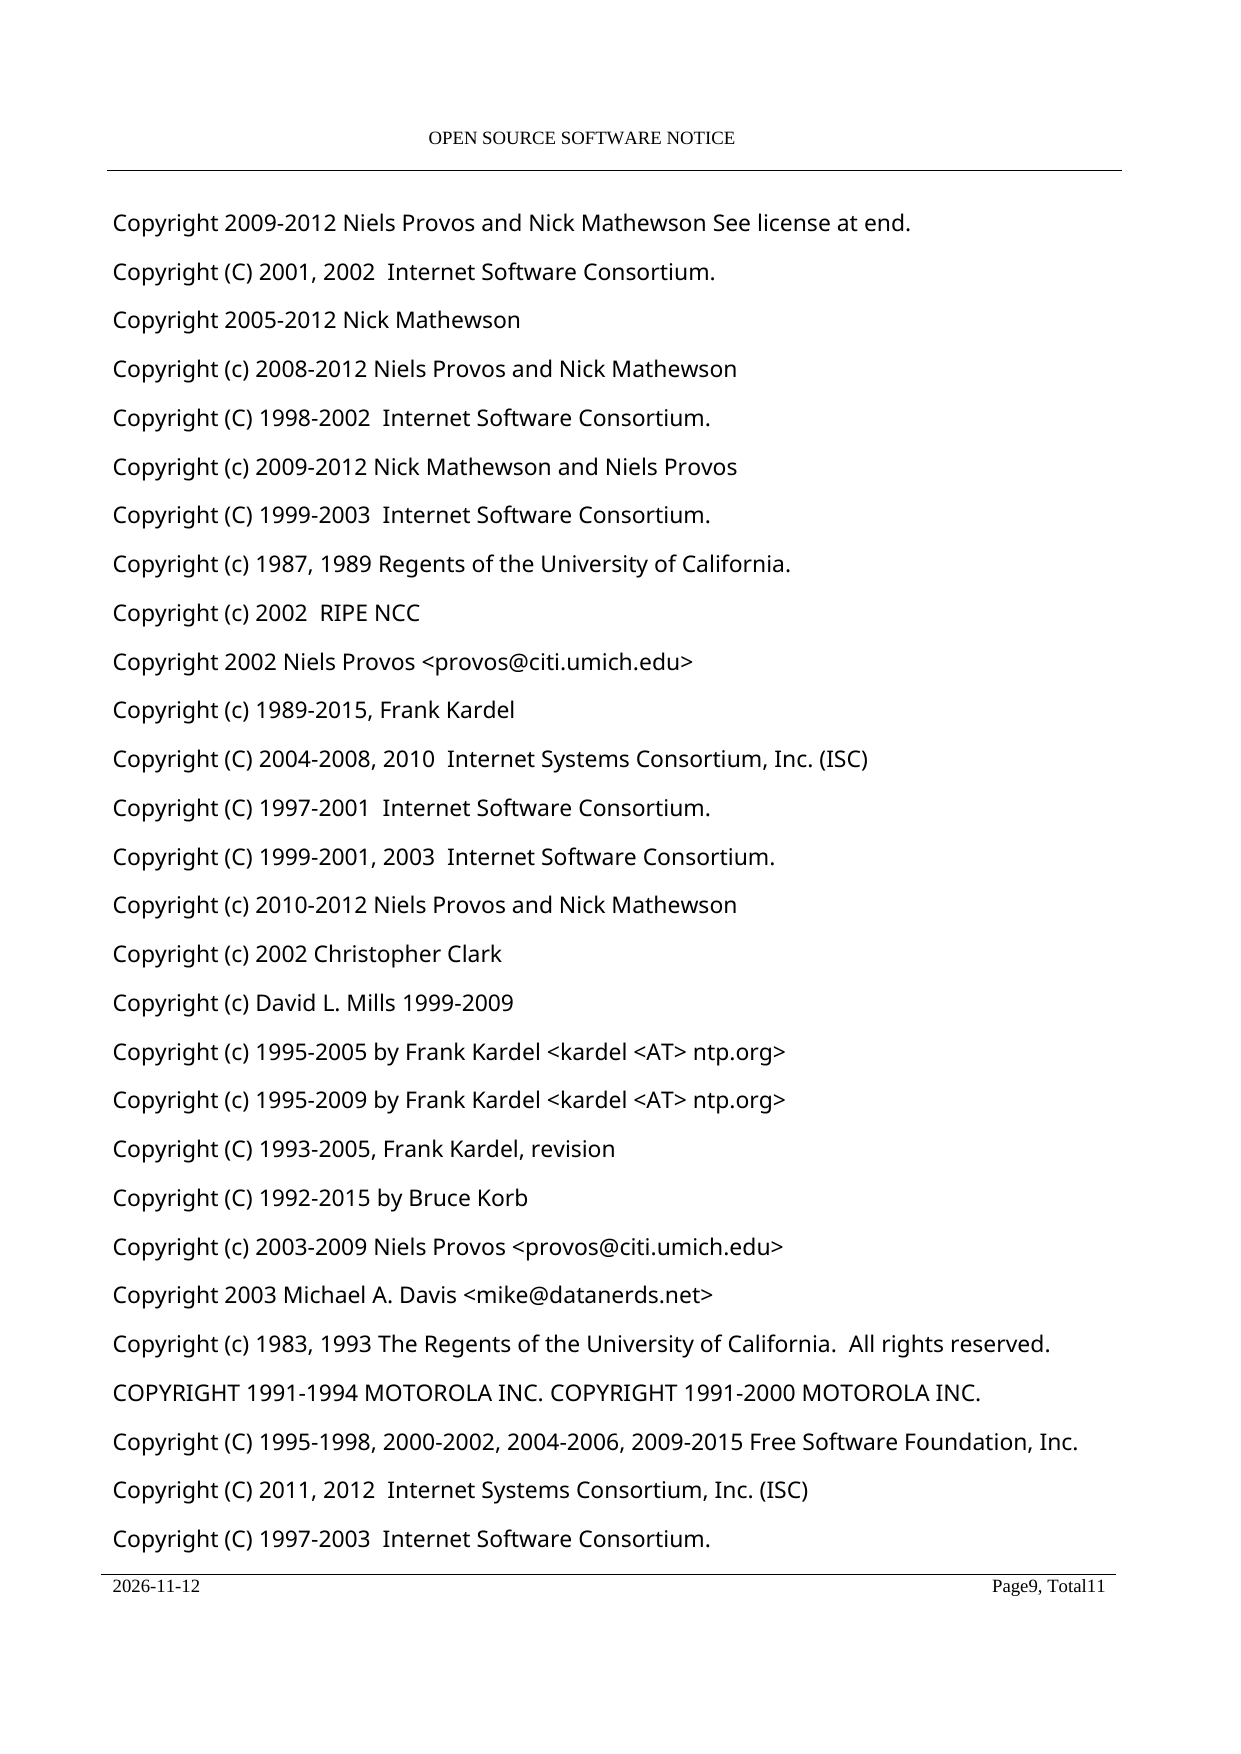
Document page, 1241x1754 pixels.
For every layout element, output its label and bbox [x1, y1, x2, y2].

text [112, 206, 1128, 1555]
